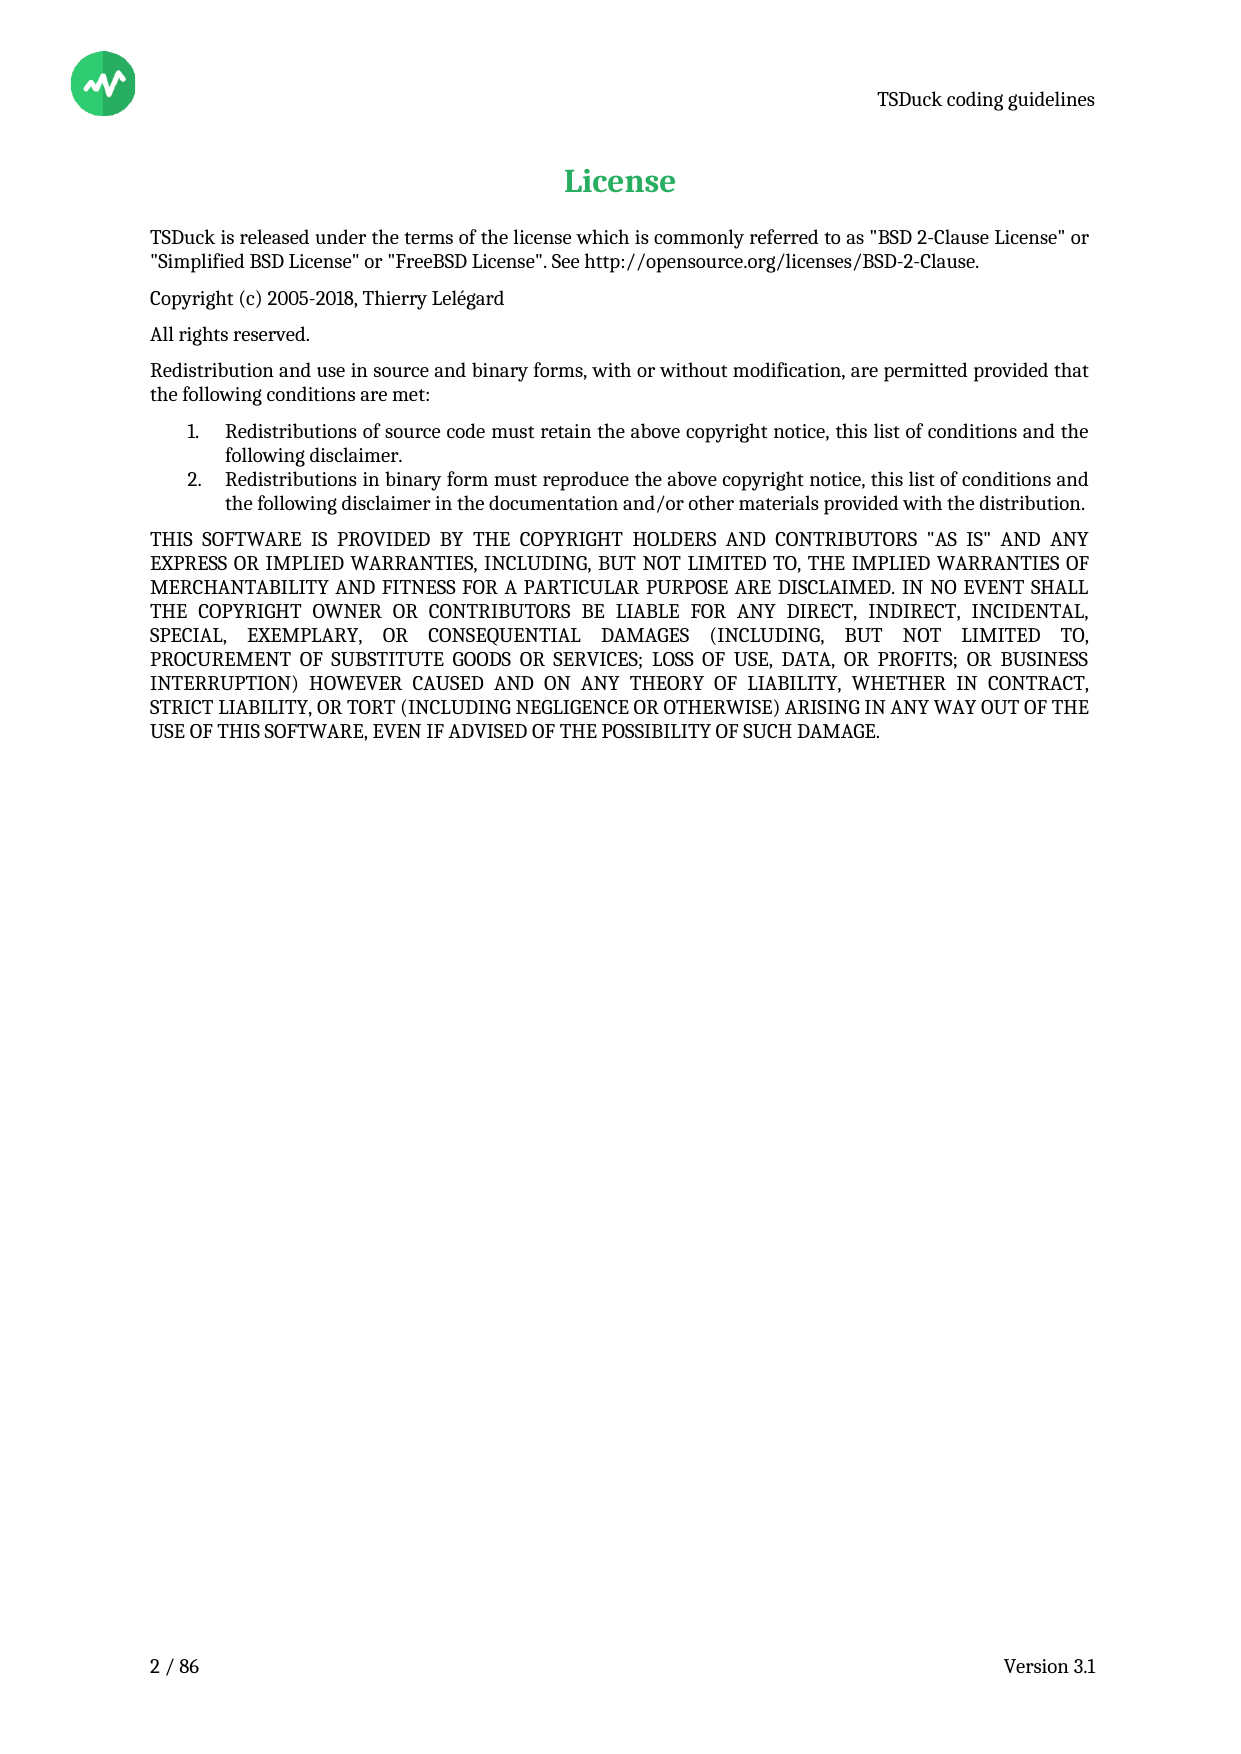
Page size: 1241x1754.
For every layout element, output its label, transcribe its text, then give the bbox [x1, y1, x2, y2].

text All rights reserved. [150, 323, 1090, 347]
picture [70, 51, 136, 116]
text TSDuck is released under the terms of the license which is commonly referred to as "BSD 2-Clause License" or "Simplified BSD License" or "FreeBSD License". See http://opensource.org/licenses/BSD-2-Clause. [150, 226, 1090, 274]
text Redistribution and use in source and binary forms, with or without modification, are permitted provided that the following conditions are met: [150, 359, 1090, 407]
text Copyright (c) , Thierry Lelégard [150, 286, 1090, 310]
text THIS SOFTWARE IS PROVIDED BY THE COPYRIGHT HOLDERS AND CONTRIBUTORS "AS IS" AND ANY EXPRESS OR IMPLIED WARRANTIES, INCLUDING, BUT NOT LIMITED TO, THE IMPLIED WARRANTIES OF MERCHANTABILITY AND FITNESS FOR A PARTICULAR PURPOSE ARE DISCLAIMED. IN NO EVENT SHALL THE COPYRIGHT OWNER OR CONTRIBUTORS BE LIABLE FOR ANY DIRECT, INDIRECT, INCIDENTAL, SPECIAL, EXEMPLARY, OR CONSEQUENTIAL DAMAGES (INCLUDING, BUT NOT LIMITED TO, PROCUREMENT OF SUBSTITUTE GOODS OR SERVICES; LOSS OF USE, DATA, OR PROFITS; OR BUSINESS INTERRUPTION) HOWEVER CAUSED AND ON ANY THEORY OF LIABILITY, WHETHER IN CONTRACT, STRICT LIABILITY, OR TORT (INCLUDING NEGLIGENCE OR OTHERWISE) ARISING IN ANY WAY OUT OF THE USE OF THIS SOFTWARE, EVEN IF ADVISED OF THE POSSIBILITY OF SUCH DAMAGE. [150, 528, 1090, 743]
list Redistributions of source code must retain the above copyright notice, this list of conditions and the following disclaimer. [187, 419, 1090, 467]
list Redistributions in binary form must reproduce the above copyright notice, this list of conditions and the following disclaimer in the documentation and/or other materials provided with the distribution. [187, 467, 1090, 515]
text License [150, 162, 1090, 201]
